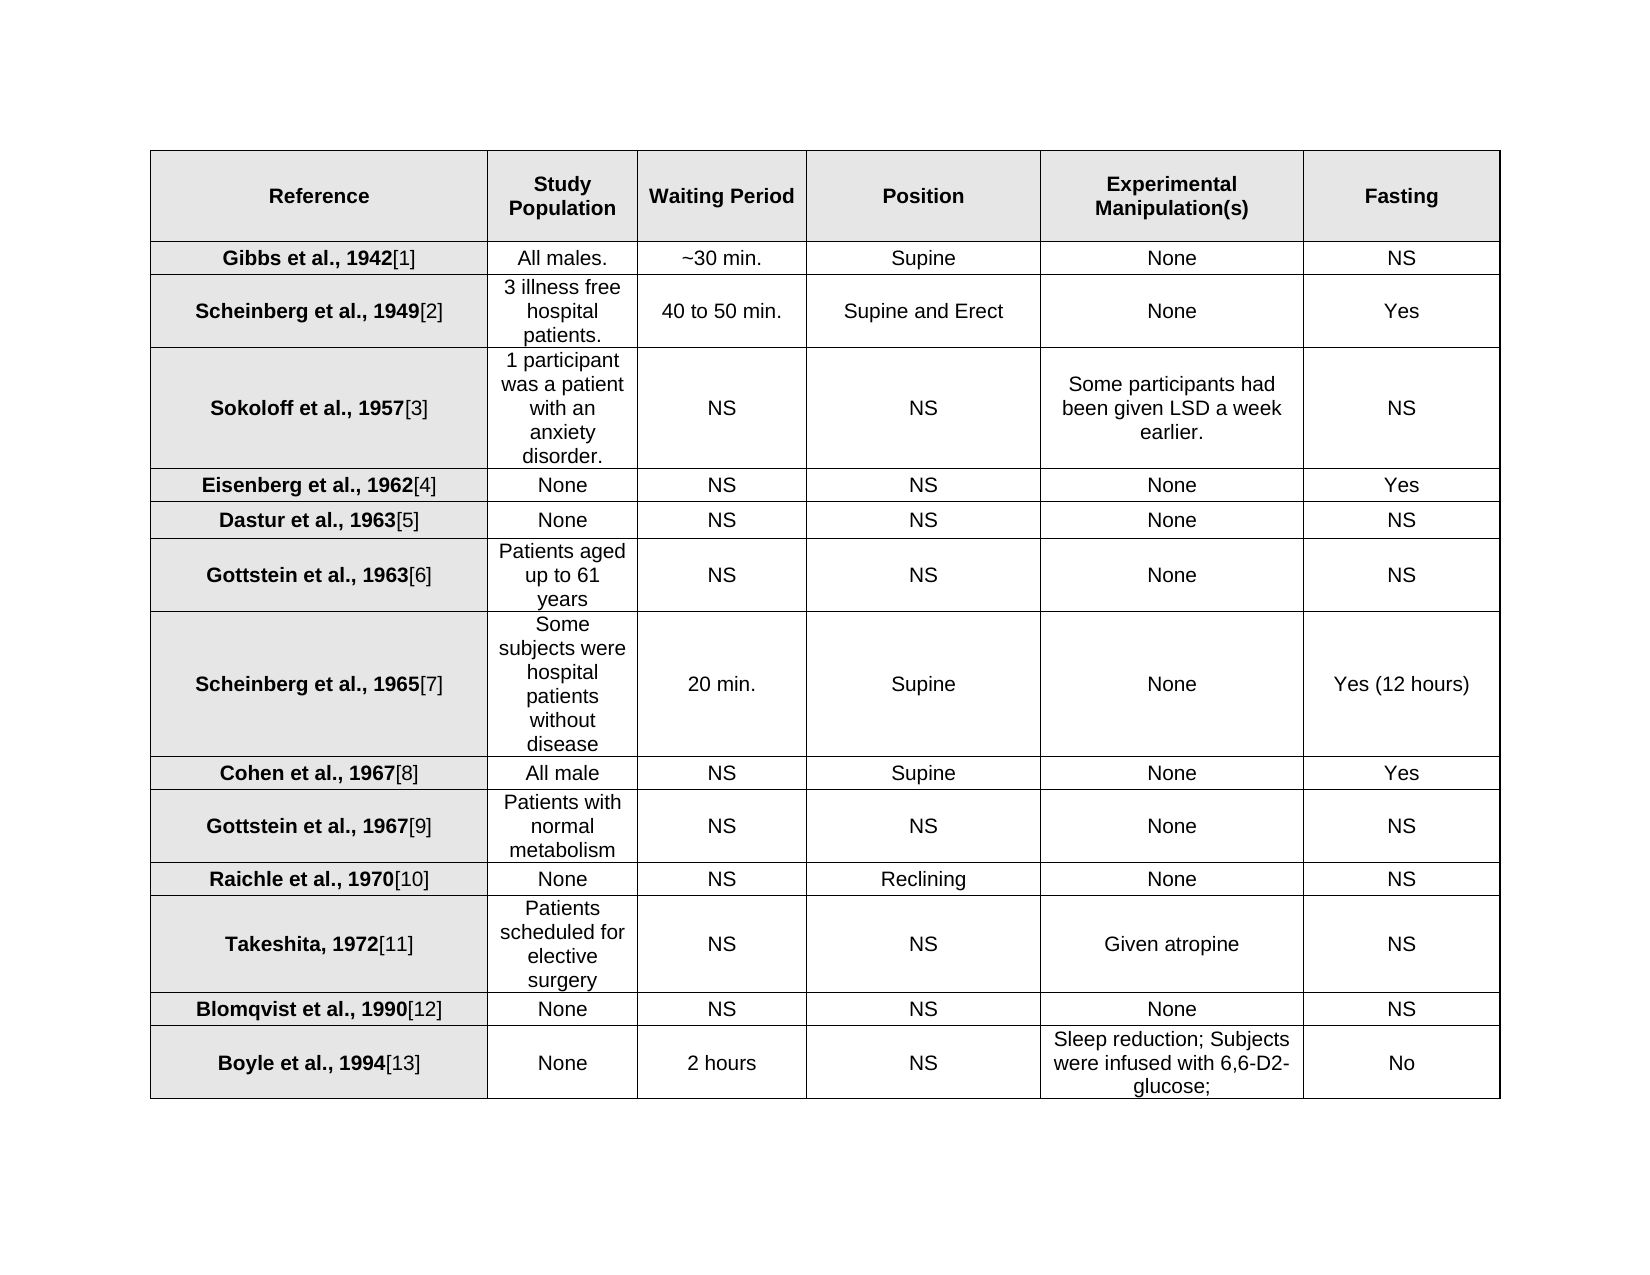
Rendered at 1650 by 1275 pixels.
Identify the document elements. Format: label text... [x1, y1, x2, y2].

table_cell 2 hours [638, 1026, 806, 1098]
table_cell NS [807, 348, 1040, 468]
table_cell NS [638, 539, 806, 611]
table_header Experimental Manipulation(s) [1041, 151, 1303, 241]
table_cell Gibbs et al., 1942[1] [151, 242, 487, 274]
table_cell Patients scheduled for elective surgery [488, 896, 637, 992]
table_cell None [1041, 612, 1303, 756]
table_header Fasting [1304, 151, 1499, 241]
table_cell Takeshita, 1972[11] [151, 896, 487, 992]
table_header Reference [151, 151, 487, 241]
table_cell NS [807, 469, 1040, 501]
table_cell ~30 min. [638, 242, 806, 274]
table_cell NS [1304, 502, 1499, 538]
table_cell 3 illness free hospital patients. [488, 275, 637, 347]
table_cell Yes [1304, 757, 1499, 789]
table_cell NS [638, 469, 806, 501]
table_cell None [1041, 863, 1303, 895]
table_cell None [1041, 502, 1303, 538]
table_cell NS [1304, 863, 1499, 895]
table_cell 40 to 50 min. [638, 275, 806, 347]
table_cell None [1041, 993, 1303, 1025]
table_cell Supine [807, 612, 1040, 756]
table_cell None [1041, 469, 1303, 501]
table_cell Sleep reduction; Subjects were infused with 6,6-D2-glucose; [1041, 1026, 1303, 1098]
table_cell Supine and Erect [807, 275, 1040, 347]
table_cell Patients with normal metabolism [488, 790, 637, 862]
table_cell Some subjects were hospital patients without disease [488, 612, 637, 756]
table_cell 20 min. [638, 612, 806, 756]
table_cell Blomqvist et al., 1990[12] [151, 993, 487, 1025]
table_cell Scheinberg et al., 1965[7] [151, 612, 487, 756]
table_header Study Population [488, 151, 637, 241]
table_cell Supine [807, 757, 1040, 789]
table_cell Boyle et al., 1994[13] [151, 1026, 487, 1098]
table_cell NS [1304, 896, 1499, 992]
table_cell None [488, 1026, 637, 1098]
table_cell None [1041, 275, 1303, 347]
table_cell NS [638, 790, 806, 862]
table_cell No [1304, 1026, 1499, 1098]
table_cell None [1041, 242, 1303, 274]
table_cell NS [638, 757, 806, 789]
table_cell NS [1304, 993, 1499, 1025]
table_cell None [1041, 757, 1303, 789]
table_cell NS [1304, 539, 1499, 611]
table_cell None [488, 469, 637, 501]
table_cell NS [638, 993, 806, 1025]
table_cell All males. [488, 242, 637, 274]
table_cell NS [638, 863, 806, 895]
table_cell Gottstein et al., 1963[6] [151, 539, 487, 611]
table_cell NS [638, 896, 806, 992]
table_cell Scheinberg et al., 1949[2] [151, 275, 487, 347]
table_cell NS [807, 896, 1040, 992]
table_cell NS [1304, 790, 1499, 862]
table_cell Supine [807, 242, 1040, 274]
table_cell None [488, 863, 637, 895]
table_cell None [488, 502, 637, 538]
table_cell Sokoloff et al., 1957[3] [151, 348, 487, 468]
table_cell None [1041, 539, 1303, 611]
table_cell NS [807, 993, 1040, 1025]
table_cell NS [1304, 348, 1499, 468]
table_cell NS [807, 790, 1040, 862]
table_cell None [488, 993, 637, 1025]
table_cell 1 participant was a patient with an anxiety disorder. [488, 348, 637, 468]
table_cell NS [638, 348, 806, 468]
table_cell Raichle et al., 1970[10] [151, 863, 487, 895]
table_cell Patients aged up to 61 years [488, 539, 637, 611]
table_cell Eisenberg et al., 1962[4] [151, 469, 487, 501]
table_cell Yes (12 hours) [1304, 612, 1499, 756]
table_cell NS [807, 502, 1040, 538]
table_cell All male [488, 757, 637, 789]
table_cell Cohen et al., 1967[8] [151, 757, 487, 789]
table_cell Gottstein et al., 1967[9] [151, 790, 487, 862]
table_cell NS [638, 502, 806, 538]
table_cell Yes [1304, 275, 1499, 347]
table_cell Some participants had been given LSD a week earlier. [1041, 348, 1303, 468]
table_cell Yes [1304, 469, 1499, 501]
table_cell NS [807, 1026, 1040, 1098]
table_cell Given atropine [1041, 896, 1303, 992]
table_cell NS [807, 539, 1040, 611]
table_header Waiting Period [638, 151, 806, 241]
table_header Position [807, 151, 1040, 241]
table_cell NS [1304, 242, 1499, 274]
table_cell None [1041, 790, 1303, 862]
table_cell Reclining [807, 863, 1040, 895]
table_cell Dastur et al., 1963[5] [151, 502, 487, 538]
